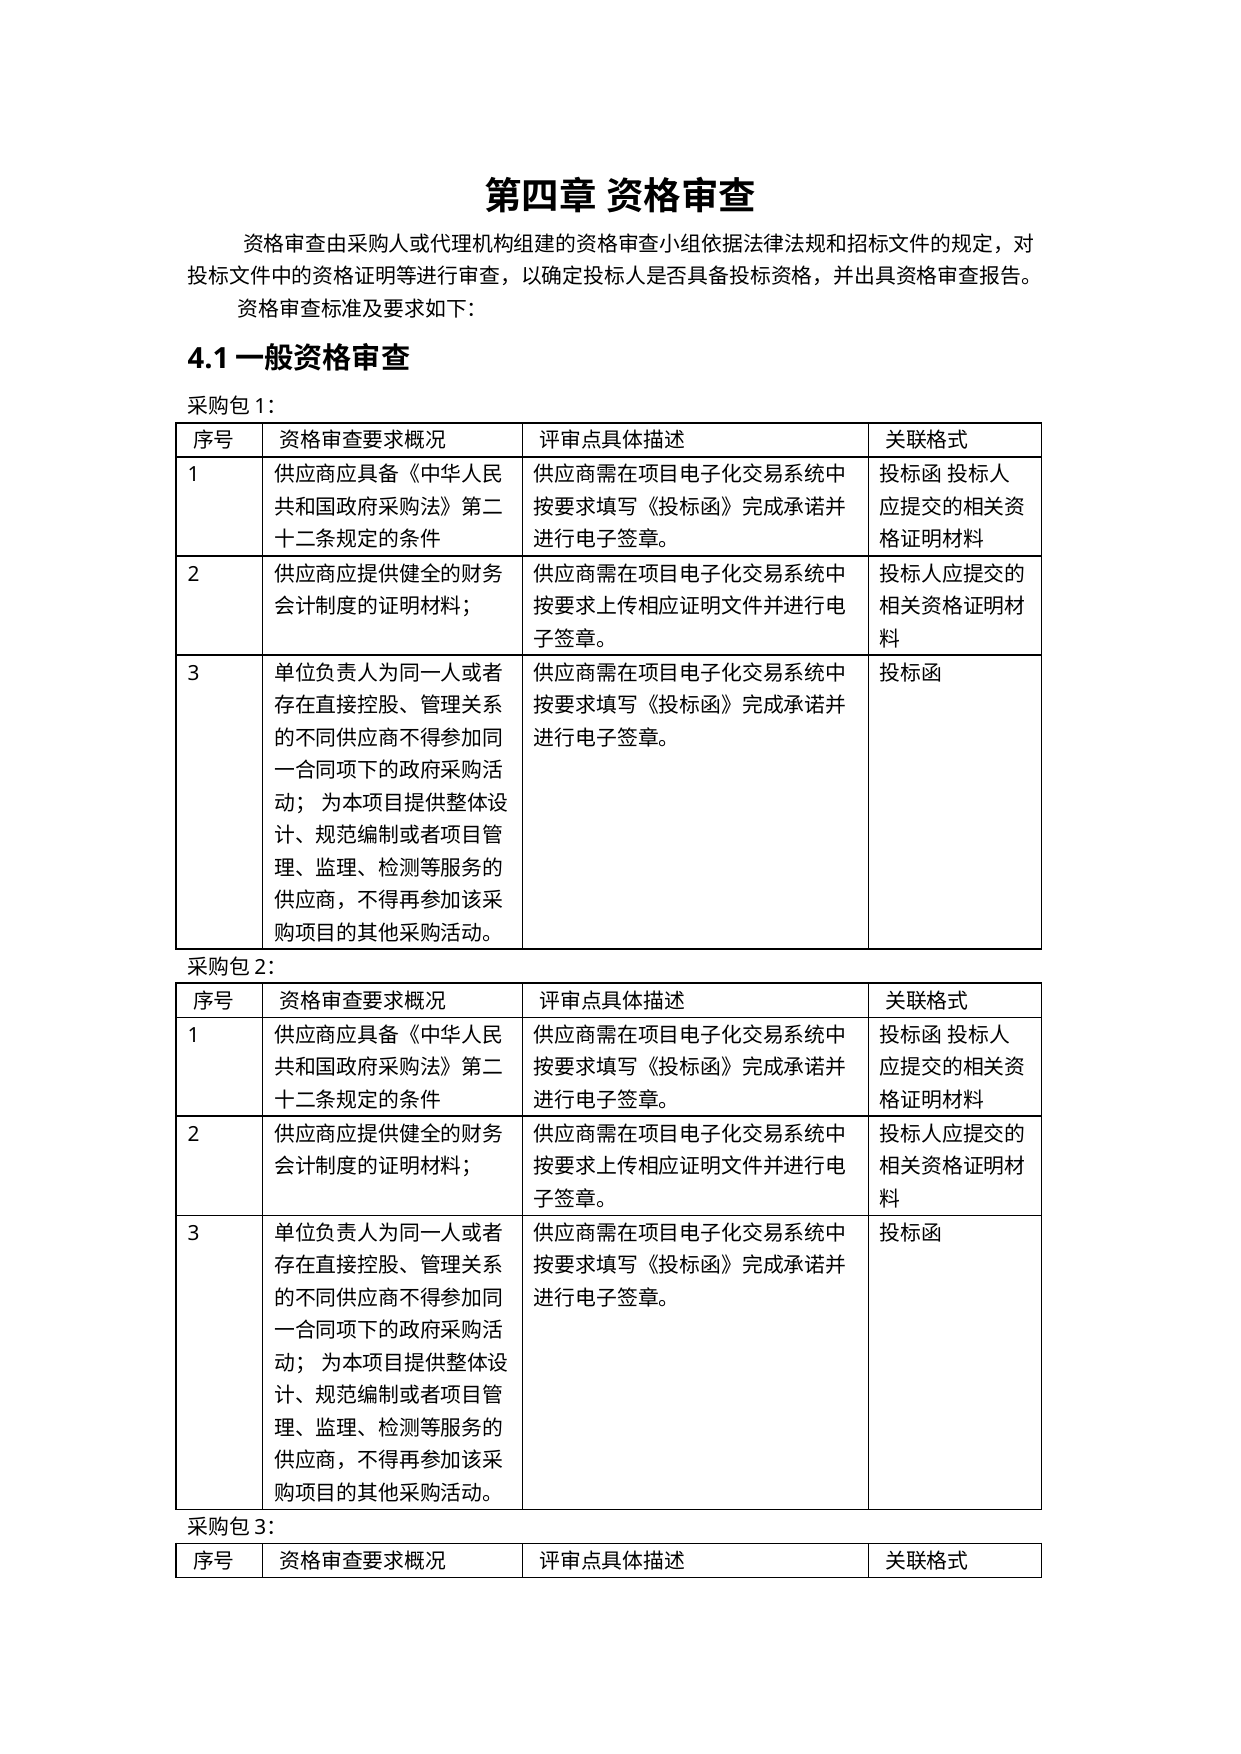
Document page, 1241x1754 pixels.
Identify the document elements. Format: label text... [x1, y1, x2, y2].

table_cell 投标函 投标人应提交的相关资格证明材料 [869, 1018, 1041, 1115]
text 资格审查由采购人或代理机构组建的资格审查小组依据法律法规和招标文件的规定，对投标文件中的资格证明等进行审查，以确定投标人是否具备投标资格，并出具资格审查报告。 [187, 227, 1053, 292]
table_cell 投标人应提交的相关资格证明材料 [869, 557, 1041, 654]
table_header 序号 [177, 1544, 262, 1577]
table_header 评审点具体描述 [523, 1544, 868, 1577]
table_header 关联格式 [869, 984, 1041, 1016]
table_cell 供应商需在项目电子化交易系统中按要求上传相应证明文件并进行电子签章。 [523, 557, 868, 654]
table_cell 1 [177, 458, 262, 555]
table_cell 供应商需在项目电子化交易系统中按要求填写《投标函》完成承诺并进行电子签章。 [523, 458, 868, 555]
table_cell 供应商需在项目电子化交易系统中按要求填写《投标函》完成承诺并进行电子签章。 [523, 1018, 868, 1115]
table_header 资格审查要求概况 [263, 424, 522, 456]
table_cell 2 [177, 1117, 262, 1214]
table_cell 3 [177, 1216, 262, 1508]
table_cell 供应商需在项目电子化交易系统中按要求上传相应证明文件并进行电子签章。 [523, 1117, 868, 1214]
table_cell 投标函 [869, 1216, 1041, 1508]
table_cell 供应商需在项目电子化交易系统中按要求填写《投标函》完成承诺并进行电子签章。 [523, 656, 868, 948]
table_cell 供应商应具备《中华人民共和国政府采购法》第二十二条规定的条件 [263, 1018, 522, 1115]
table_header 评审点具体描述 [523, 984, 868, 1016]
table_header 关联格式 [869, 424, 1041, 456]
table_cell 2 [177, 557, 262, 654]
table_header 评审点具体描述 [523, 424, 868, 456]
table_cell 供应商应提供健全的财务会计制度的证明材料； [263, 557, 522, 654]
text 采购包1： [187, 389, 1053, 422]
text 资格审查标准及要求如下： [187, 292, 1053, 324]
table_cell 投标函 投标人应提交的相关资格证明材料 [869, 458, 1041, 555]
table_cell 1 [177, 1018, 262, 1115]
table_cell 投标函 [869, 656, 1041, 948]
table_cell 单位负责人为同一人或者存在直接控股、管理关系的不同供应商不得参加同一合同项下的政府采购活动； 为本项目提供整体设计、规范编制或者项目管理、监理、检测等服务的供应商，不得再参加该采购项目的其他采购活动。 [263, 656, 522, 948]
text 采购包3： [187, 1510, 1053, 1543]
table_cell 供应商需在项目电子化交易系统中按要求填写《投标函》完成承诺并进行电子签章。 [523, 1216, 868, 1508]
table_cell 供应商应提供健全的财务会计制度的证明材料； [263, 1117, 522, 1214]
table_cell 3 [177, 656, 262, 948]
table_header 资格审查要求概况 [263, 984, 522, 1016]
table_cell 投标人应提交的相关资格证明材料 [869, 1117, 1041, 1214]
table_cell 单位负责人为同一人或者存在直接控股、管理关系的不同供应商不得参加同一合同项下的政府采购活动； 为本项目提供整体设计、规范编制或者项目管理、监理、检测等服务的供应商，不得再参加该采购项目的其他采购活动。 [263, 1216, 522, 1508]
text 4.1一般资格审查 [187, 324, 1053, 389]
table_header 资格审查要求概况 [263, 1544, 522, 1577]
text 第四章 资格审查 [187, 162, 1053, 227]
table_header 序号 [177, 984, 262, 1016]
text 采购包2： [187, 950, 1053, 982]
table_cell 供应商应具备《中华人民共和国政府采购法》第二十二条规定的条件 [263, 458, 522, 555]
table_header 关联格式 [869, 1544, 1041, 1577]
table_header 序号 [177, 424, 262, 456]
